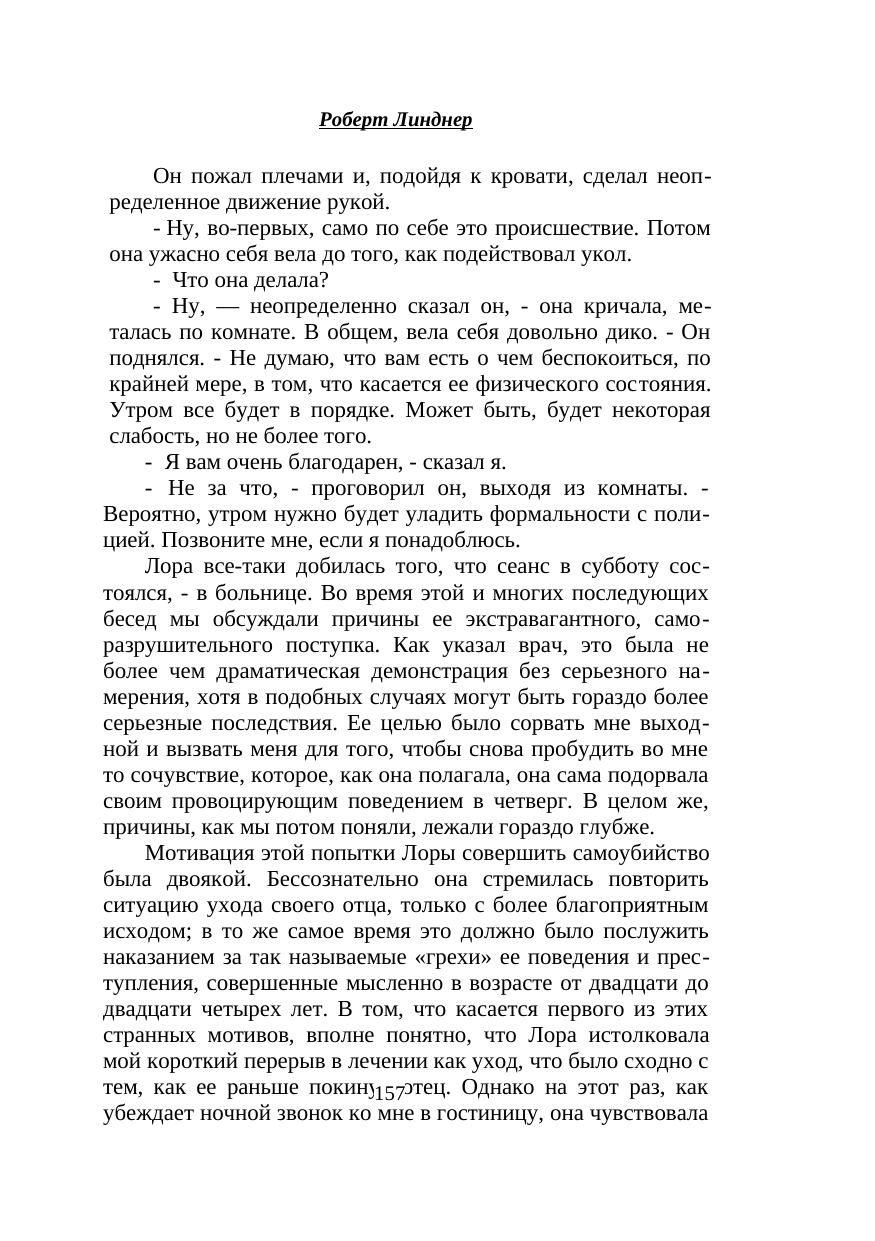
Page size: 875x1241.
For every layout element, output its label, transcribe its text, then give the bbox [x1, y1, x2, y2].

text Он пожал плечами и, подойдя к кровати, сделал неопределенное движение рукой. [109, 162, 712, 214]
text Лора все-таки добилась того, что сеанс в субботу состоялся, - в больнице. Во время этой и многих последующих бесед мы обсуждали причины ее экстравагантного, саморазрушительного поступка. Как указал врач, это была не более чем драматическая демонстрация без серьезного намерения, хотя в подобных случаях могут быть гораздо более серьезные последствия. Ее целью было сорвать мне выходной и вызвать меня для того, чтобы снова пробудить во мне то сочувствие, которое, как она полагала, она сама подорвала своим провоцирующим поведением в четверг. В целом же, причины, как мы потом поняли, лежали гораздо глубже. [103, 553, 709, 839]
list Ну, во-первых, само по себе это происшествие. Потом она ужасно себя вела до того, как подействовал укол. [109, 214, 712, 267]
list Что она делала? [153, 267, 718, 293]
list Ну, — неопределенно сказал он, - она кричала, металась по комнате. В общем, вела себя довольно дико. - Он поднялся. - Не думаю, что вам есть о чем беспокоиться, по крайней мере, в том, что касается ее физического состояния. Утром все будет в порядке. Может быть, будет некоторая слабость, но не более того. [109, 293, 712, 449]
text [103, 839, 709, 1126]
list Не за что, - проговорил он, выходя из комнаты. - Вероятно, утром нужно будет уладить формальности с полицией. Позвоните мне, если я понадоблюсь. [103, 475, 709, 553]
list Я вам очень благодарен, - сказал я. [144, 449, 718, 475]
